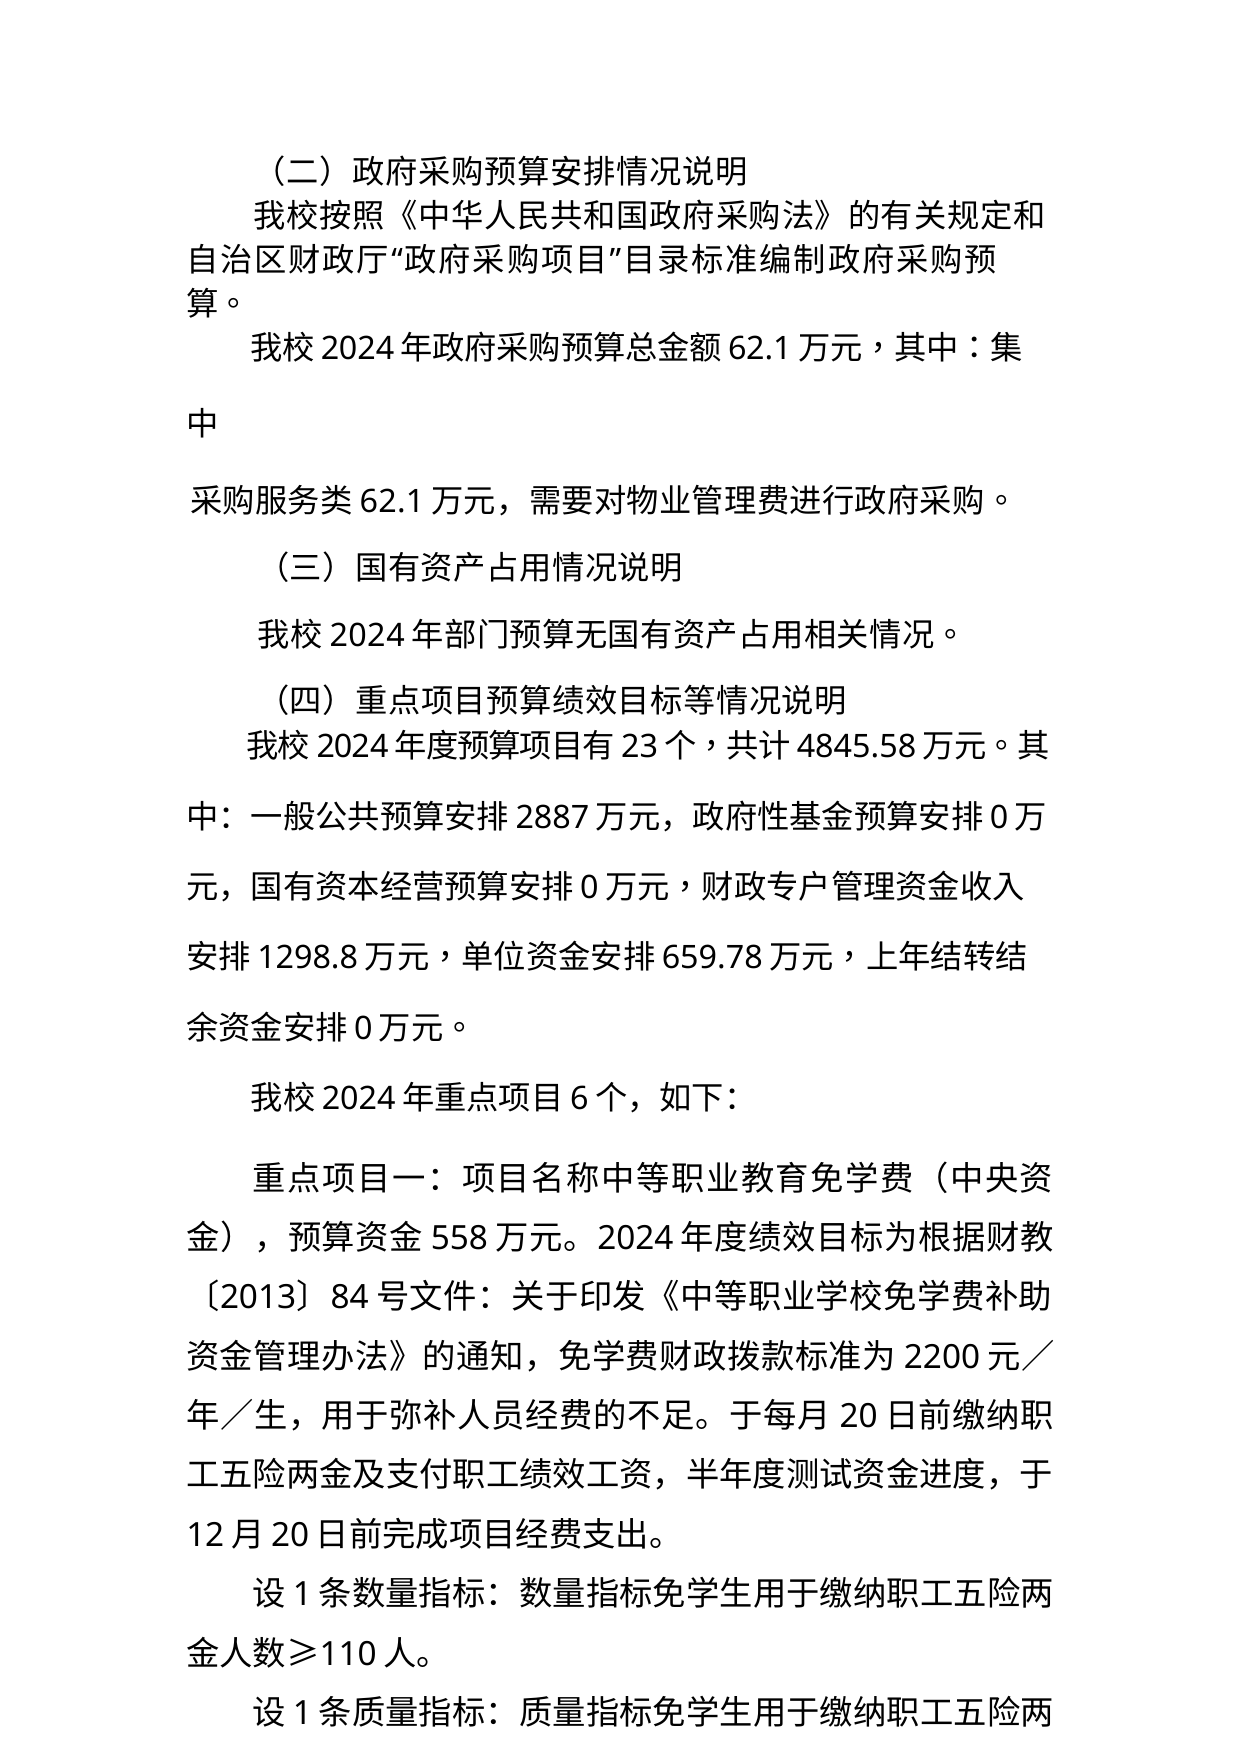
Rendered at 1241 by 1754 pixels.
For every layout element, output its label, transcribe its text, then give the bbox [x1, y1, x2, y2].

text 我校2024年部门预算无国有资产占用相关情况。 [257, 614, 1054, 654]
text （三）国有资产占用情况说明 [257, 547, 1054, 588]
list 设1条数量指标：数量指标免学生用于缴纳职工五险两金人数≥110人。 [186, 1558, 1054, 1677]
list 重点项目一：项目名称中等职业教育免学费（中央资金），预算资金558万元。2024年度绩效目标为根据财教〔2013〕84号文件：关于印发《中等职业学校免学费补助资金管理办法》的通知，免学费财政拨款标准为2200元／年／生，用于弥补人员经费的不足。于每月20日前缴纳职工五险两金及支付职工绩效工资，半年度测试资金进度，于12月20日前完成项目经费支出。 [186, 1142, 1054, 1558]
text （四）重点项目预算绩效目标等情况说明 [257, 680, 1054, 720]
text （二）政府采购预算安排情况说明 [186, 149, 1054, 193]
text 我校2024年度预算项目有23个，共计4845.58万元。其中：一般公共预算安排2887万元，政府性基金预算安排0万元，国有资本经营预算安排0万元，财政专户管理资金收入安排1298.8万元，单位资金安排659.78万元，上年结转结余资金安排0万元。 [186, 720, 1054, 1049]
text 我校2024年政府采购预算总金额62.1万元，其中：集中 [186, 325, 1054, 478]
text 我校按照《中华人民共和国政府采购法》的有关规定和自治区财政厅“政府采购项目”目录标准编制政府采购预算。 [186, 193, 1054, 325]
text 我校2024年重点项目6个，如下： [186, 1072, 1054, 1119]
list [186, 1677, 1054, 1736]
text 采购服务类62.1万元，需要对物业管理费进行政府采购。 [190, 478, 1054, 521]
